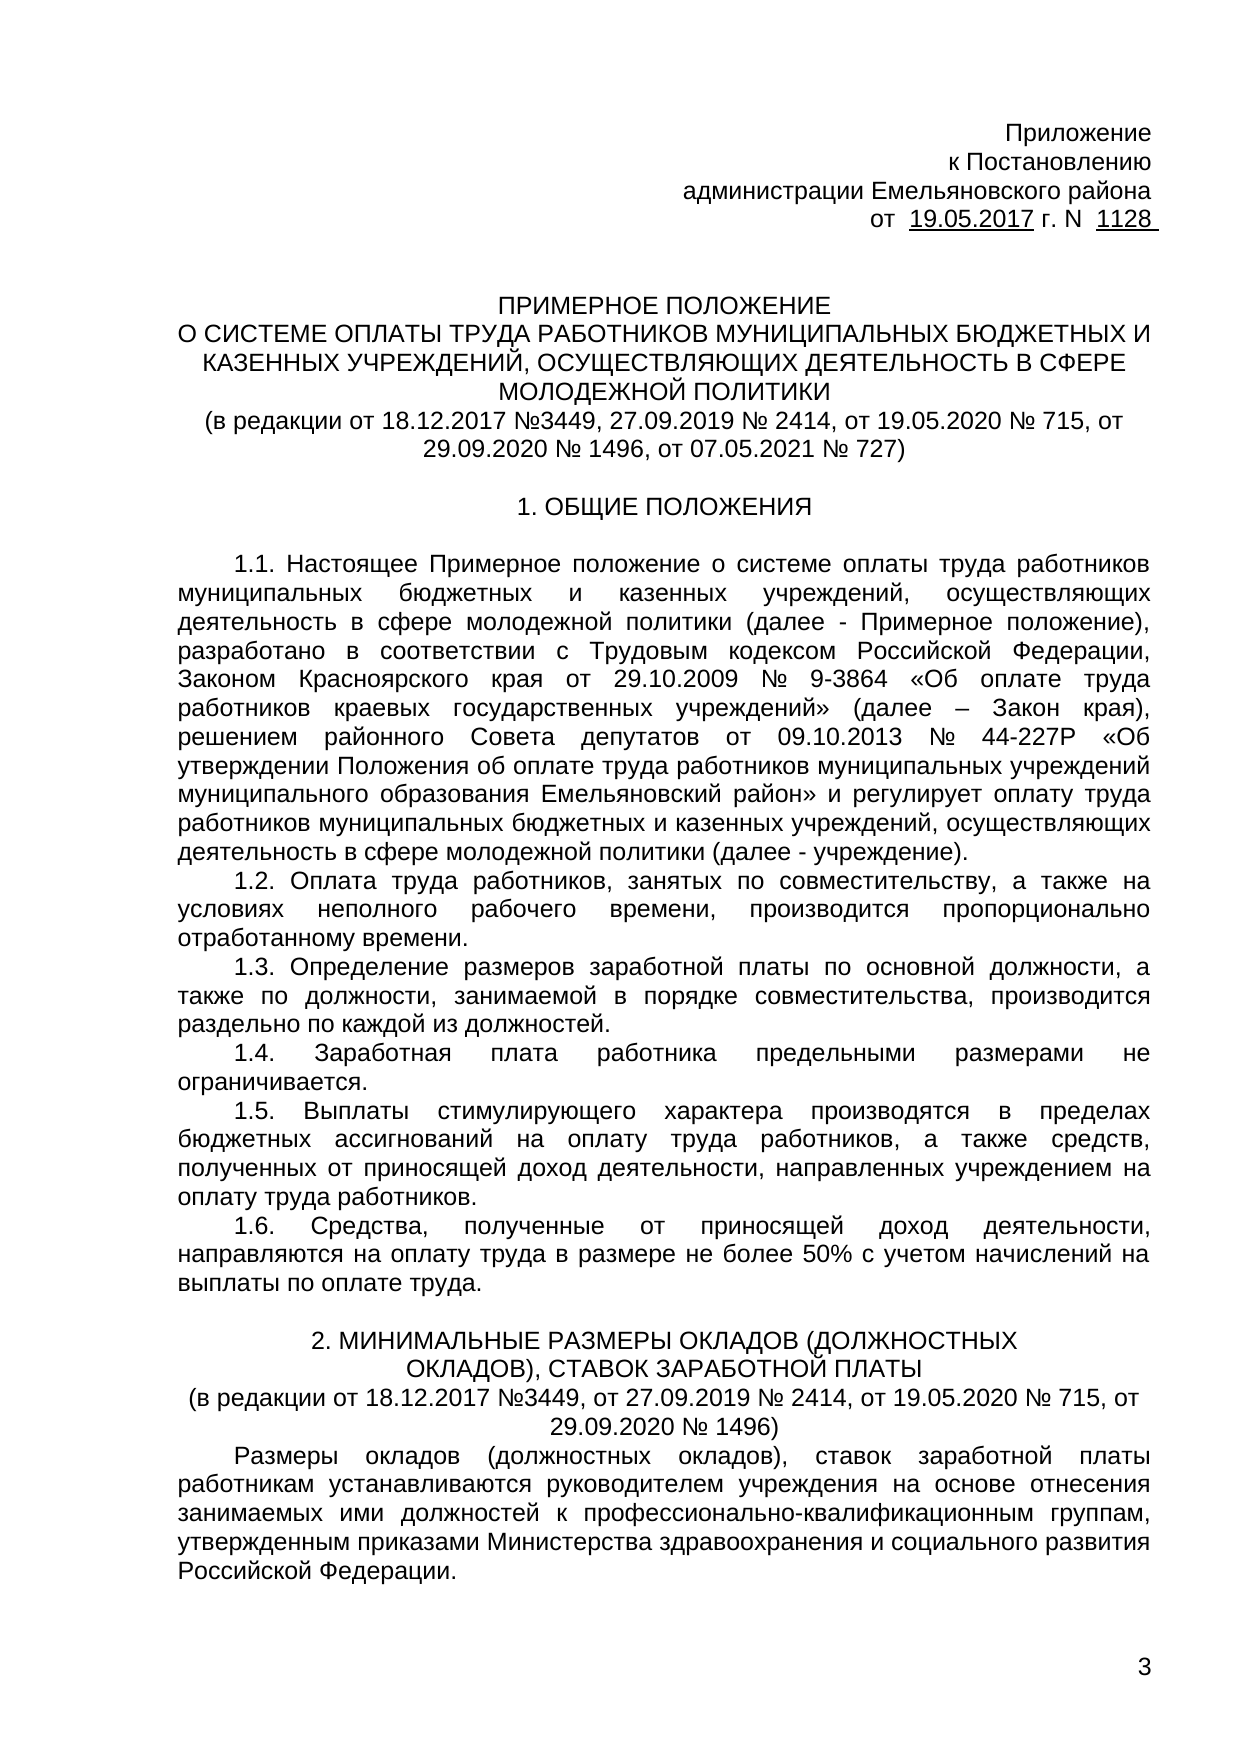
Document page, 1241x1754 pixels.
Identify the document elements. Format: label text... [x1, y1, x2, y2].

text 1.5. Выплаты стимулирующего характера производятся в пределах бюджетных ассигнований на оплату труда работников, а также средств, полученных от приносящей доход деятельности, направленных учреждением на оплату труда работников. [177, 1096, 1152, 1211]
text ОКЛАДОВ), СТАВОК ЗАРАБОТНОЙ ПЛАТЫ [177, 1354, 1152, 1383]
title МОЛОДЕЖНОЙ ПОЛИТИКИ [177, 377, 1152, 406]
text 1.1. Настоящее Примерное положение о системе оплаты труда работников муниципальных бюджетных и казенных учреждений, осуществляющих деятельность в сфере молодежной политики (далее - Примерное положение), разработано в соответствии с Трудовым кодексом Российской Федерации, Законом Красноярского края от 29.10.2009 № 9-3864 «Об оплате труда работников краевых государственных учреждений» (далее – Закон края), решением районного Совета депутатов от 09.10.2013 № 44-227Р «Об утверждении Положения об оплате труда работников муниципальных учреждений муниципального образования Емельяновский район» и регулирует оплату труда работников муниципальных бюджетных и казенных учреждений, осуществляющих деятельность в сфере молодежной политики (далее - учреждение). [177, 549, 1152, 866]
text 1. ОБЩИЕ ПОЛОЖЕНИЯ [177, 492, 1152, 521]
text (в редакции от 18.12.2017 №3449, от 27.09.2019 № 2414, от 19.05.2020 № 715, от 29.09.2020 № 1496) [177, 1383, 1152, 1441]
text администрации Емельяновского района от 19.05.2017 г. N 1128 [177, 176, 1152, 233]
text 1.2. Оплата труда работников, занятых по совместительству, а также на условиях неполного рабочего времени, производится пропорционально отработанному времени. [177, 866, 1152, 952]
text 1.6. Средства, полученные от приносящей доход деятельности, направляются на оплату труда в размере не более 50% с учетом начислений на выплаты по оплате труда. [177, 1211, 1152, 1297]
text 2. МИНИМАЛЬНЫЕ РАЗМЕРЫ ОКЛАДОВ (ДОЛЖНОСТНЫХ [177, 1326, 1152, 1354]
text к Постановлению [177, 147, 1152, 176]
text Приложение [177, 118, 1152, 147]
text Размеры окладов (должностных окладов), ставок заработной платы работникам устанавливаются руководителем учреждения на основе отнесения занимаемых ими должностей к профессионально-квалификационным группам, утвержденным приказами Министерства здравоохранения и социального развития Российской Федерации. [177, 1441, 1152, 1584]
title ПРИМЕРНОЕ ПОЛОЖЕНИЕ [177, 291, 1152, 319]
text 1.4. Заработная плата работника предельными размерами не ограничивается. [177, 1038, 1152, 1096]
title О СИСТЕМЕ ОПЛАТЫ ТРУДА РАБОТНИКОВ МУНИЦИПАЛЬНЫХ БЮДЖЕТНЫХ И КАЗЕННЫХ УЧРЕЖДЕНИЙ, ОСУЩЕСТВЛЯЮЩИХ ДЕЯТЕЛЬНОСТЬ В СФЕРЕ [177, 319, 1152, 377]
title (в редакции от 18.12.2017 №3449, 27.09.2019 № 2414, от 19.05.2020 № 715, от 29.09.2020 № 1496, от 07.05.2021 № 727) [177, 406, 1152, 463]
text 1.3. Определение размеров заработной платы по основной должности, а также по должности, занимаемой в порядке совместительства, производится раздельно по каждой из должностей. [177, 952, 1152, 1038]
